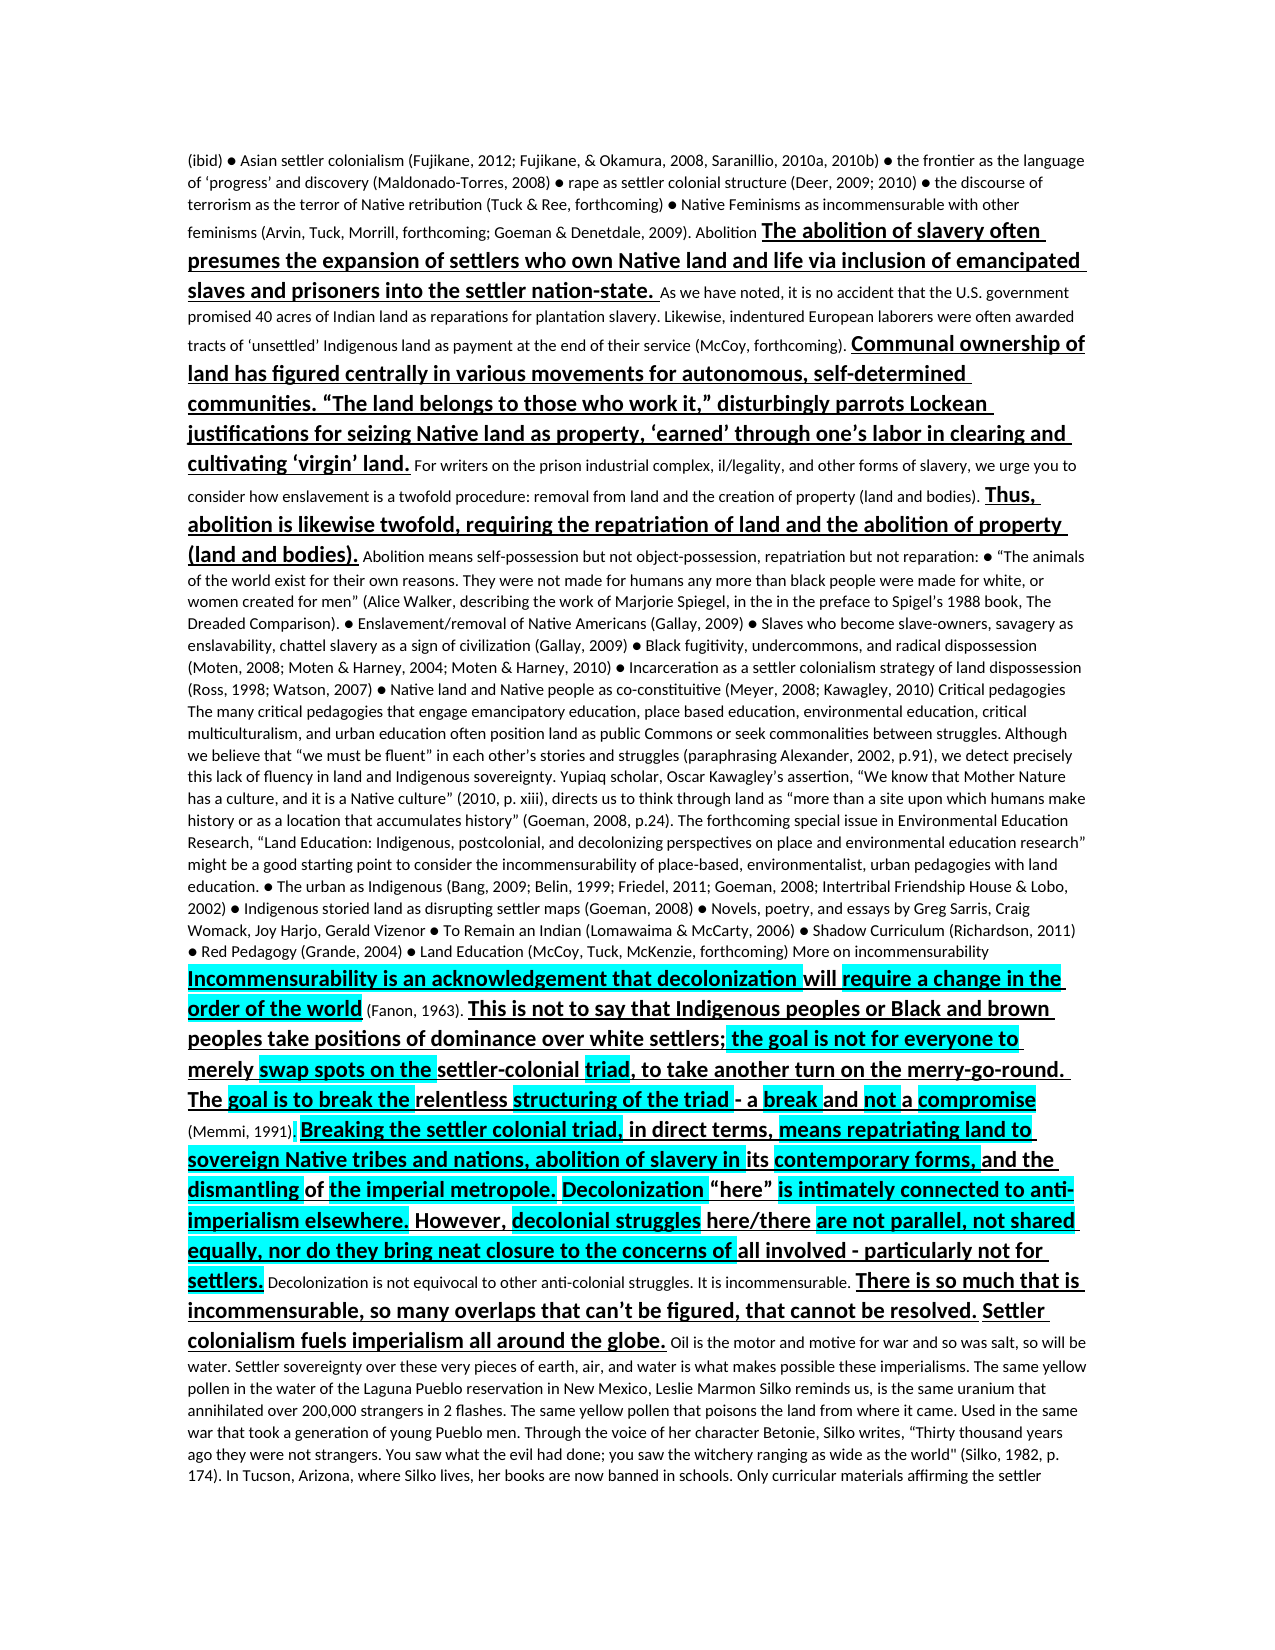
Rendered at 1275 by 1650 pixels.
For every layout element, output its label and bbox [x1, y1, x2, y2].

text [187, 272, 1087, 1486]
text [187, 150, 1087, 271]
